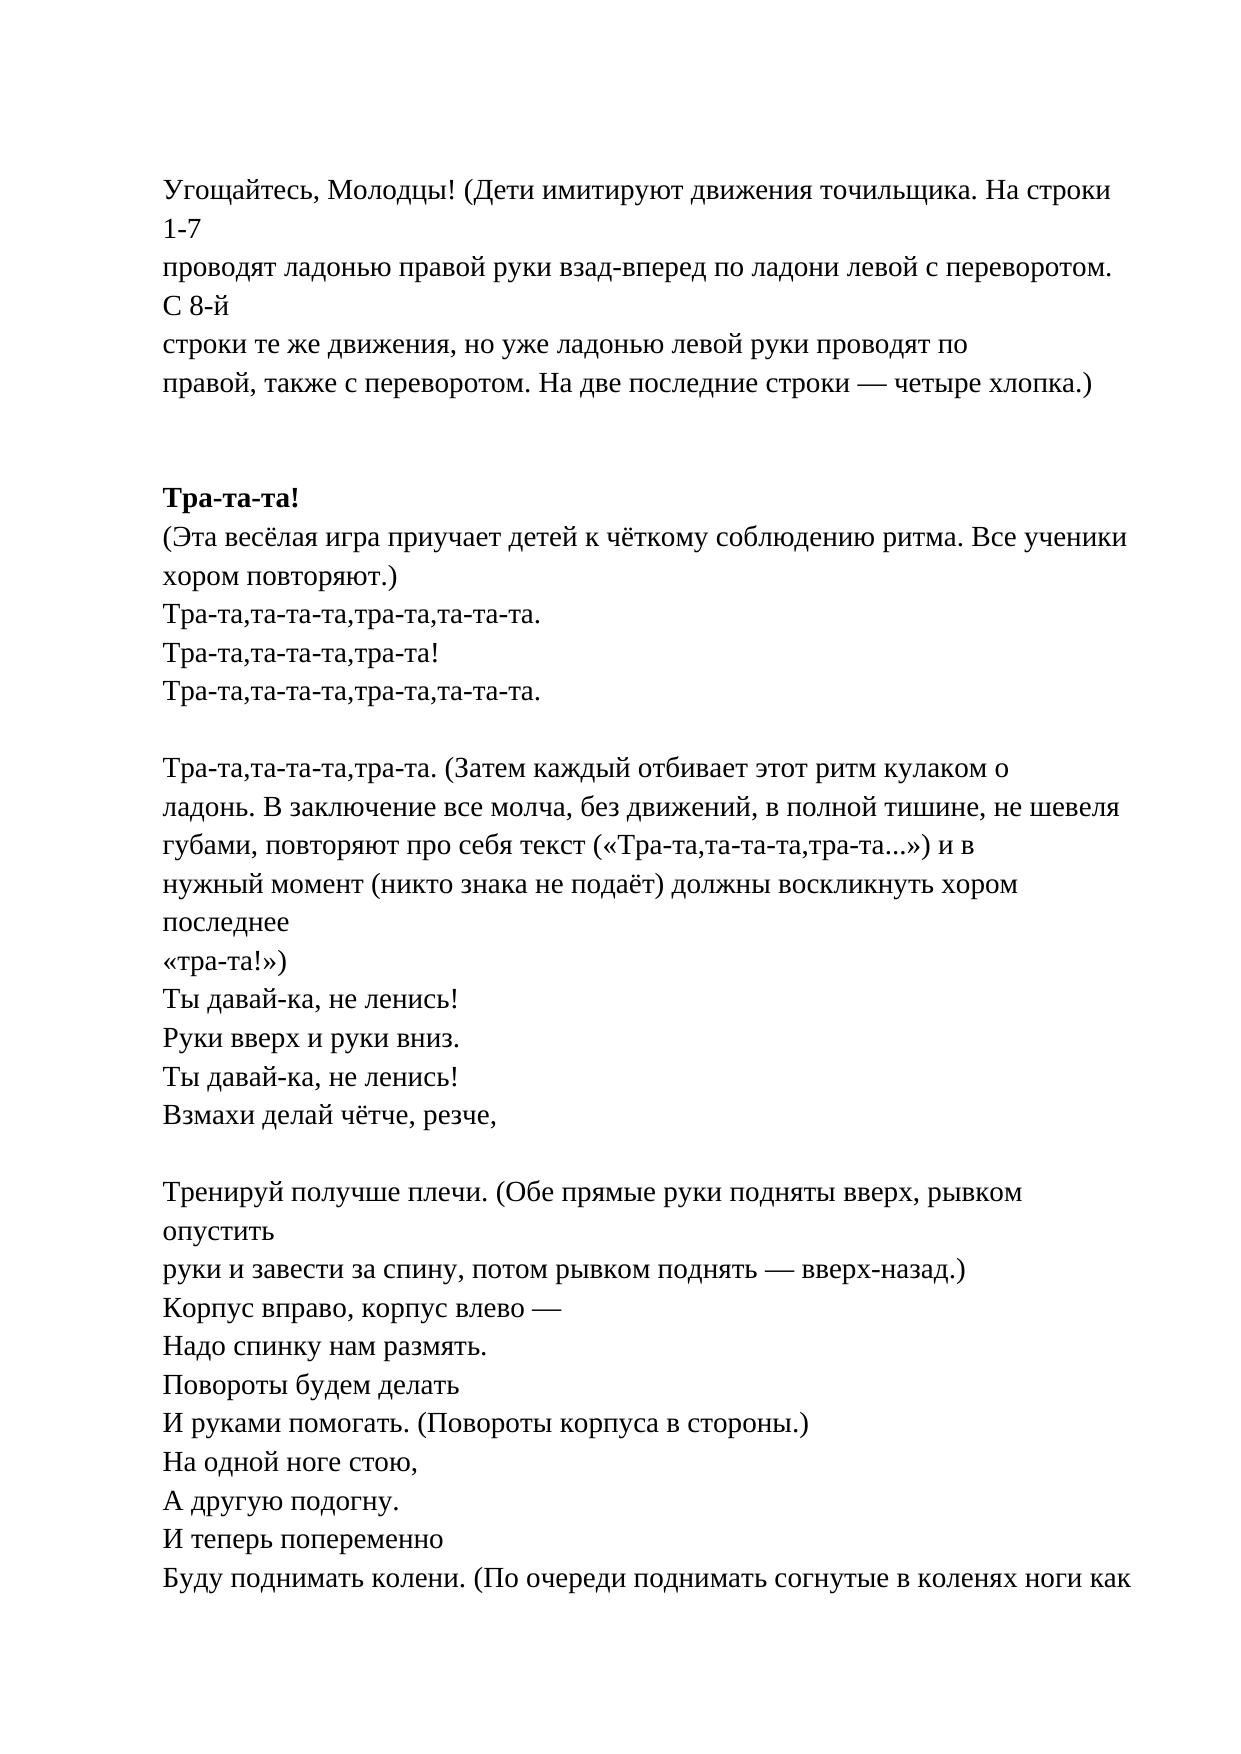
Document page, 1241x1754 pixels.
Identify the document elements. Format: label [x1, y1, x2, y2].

table_header [147, 118, 1151, 1609]
